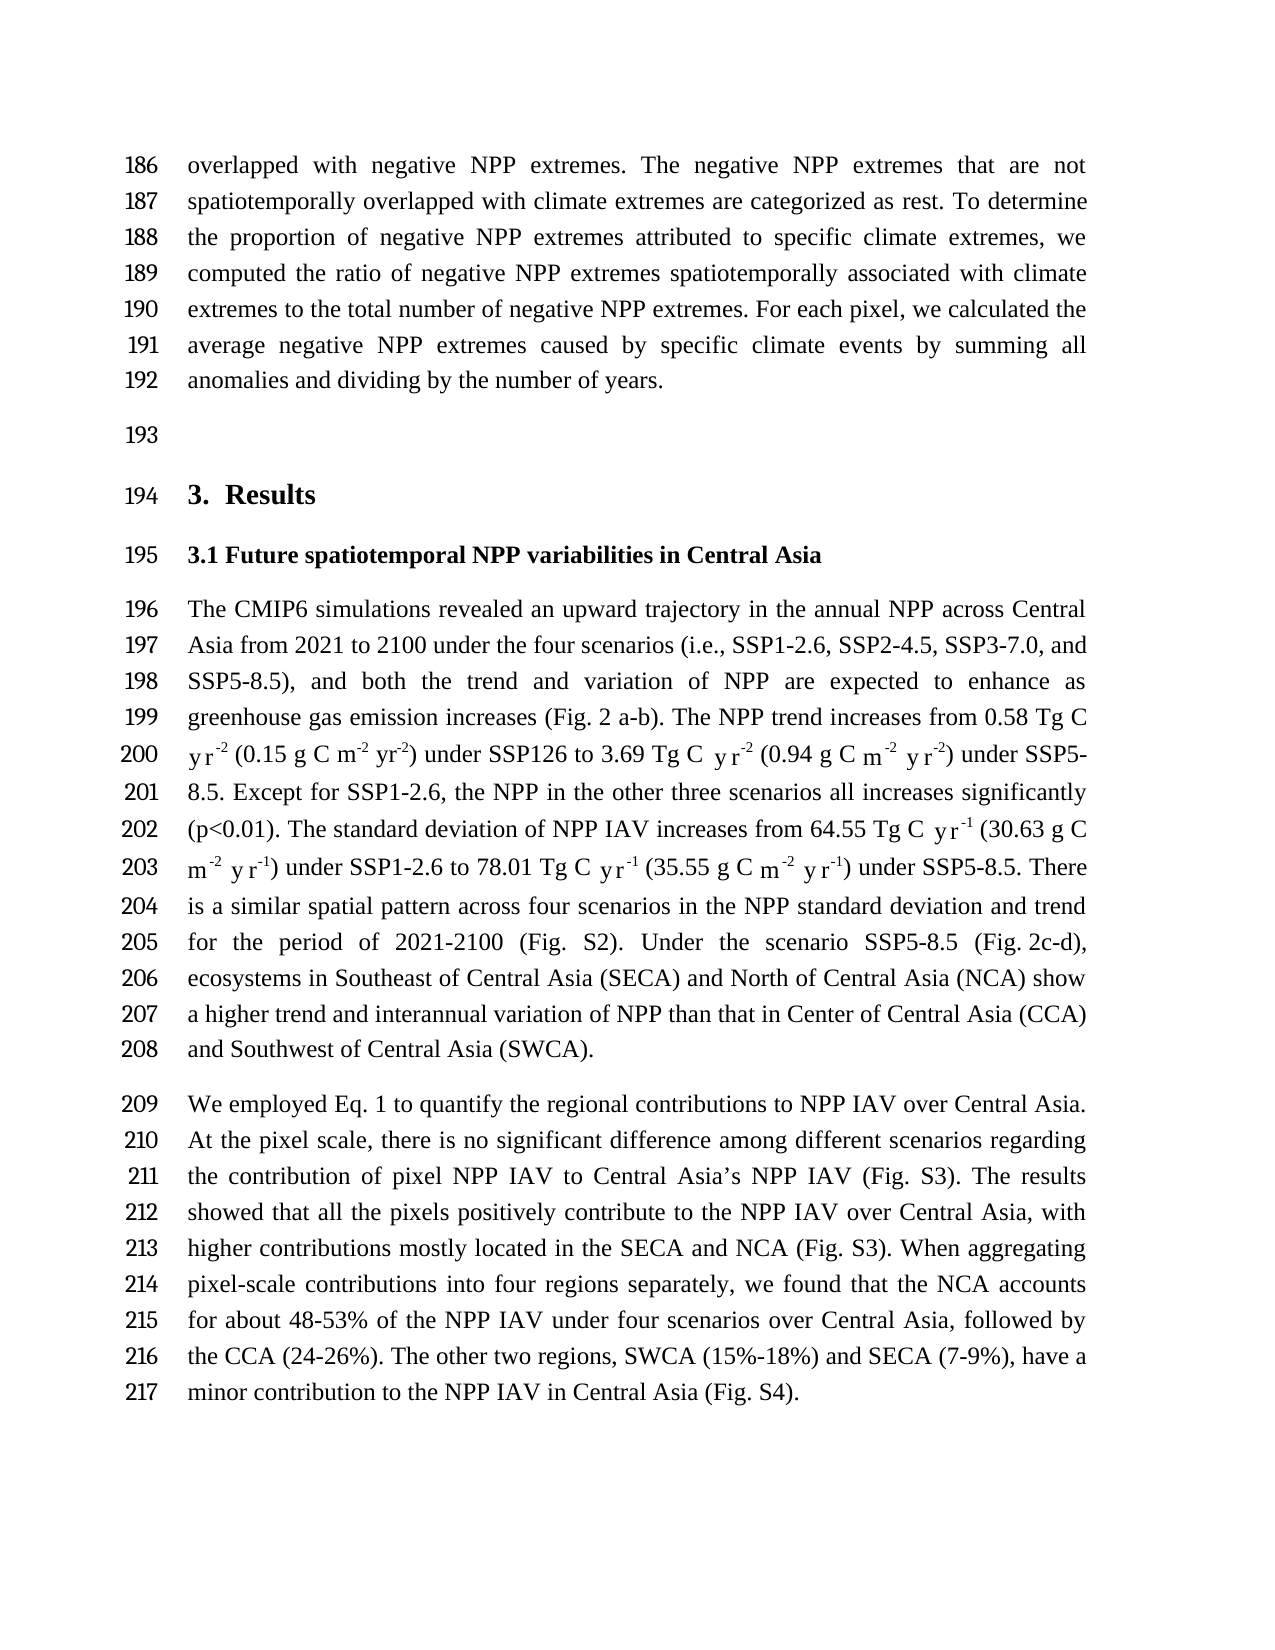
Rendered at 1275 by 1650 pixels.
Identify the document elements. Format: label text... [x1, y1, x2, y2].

text We employed Eq. 1 to quantify the regional contributions to NPP IAV over Central Asia. At the pixel scale, there is no significant difference among different scenarios regarding the contribution of pixel NPP IAV to Central Asia’s NPP IAV (Fig. S3). The results showed that all the pixels positively contribute to the NPP IAV over Central Asia, with higher contributions mostly located in the SECA and NCA (Fig. S3). When aggregating pixel-scale contributions into four regions separately, we found that the NCA accounts for about 48-53% of the NPP IAV under four scenarios over Central Asia, followed by the CCA (24-26%). The other two regions, SWCA (15%-18%) and SECA (7-9%), have a minor contribution to the NPP IAV in Central Asia (Fig. S4). [187, 1089, 1087, 1406]
subtitle Results [187, 477, 1087, 511]
subtitle 3.1 Future spatiotemporal NPP variabilities in Central Asia [187, 540, 1087, 568]
text The CMIP6 simulations revealed an upward trajectory in the annual NPP across Central Asia from 2021 to 2100 under the four scenarios (i.e., SSP1-2.6, SSP2-4.5, SSP3-7.0, and SSP5-8.5), and both the trend and variation of NPP are expected to enhance as greenhouse gas emission increases (Fig. 2 a-b). The NPP trend increases from 0.58 Tg C (0.15 g C m-2 yr-2) under SSP126 to 3.69 Tg C (0.94 g C ) under SSP5-8.5. Except for SSP1-2.6, the NPP in the other three scenarios all increases significantly (p<0.01). The standard deviation of NPP IAV increases from 64.55 Tg C (30.63 g C ) under SSP1-2.6 to 78.01 Tg C (35.55 g C ) under SSP5-8.5. There is a similar spatial pattern across four scenarios in the NPP standard deviation and trend for the period of 2021-2100 (Fig. S2). Under the scenario SSP5-8.5 (Fig. 2c-d), ecosystems in Southeast of Central Asia (SECA) and North of Central Asia (NCA) show a higher trend and interannual variation of NPP than that in Center of Central Asia (CCA) and Southwest of Central Asia (SWCA). [187, 594, 1087, 1063]
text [187, 150, 1087, 394]
